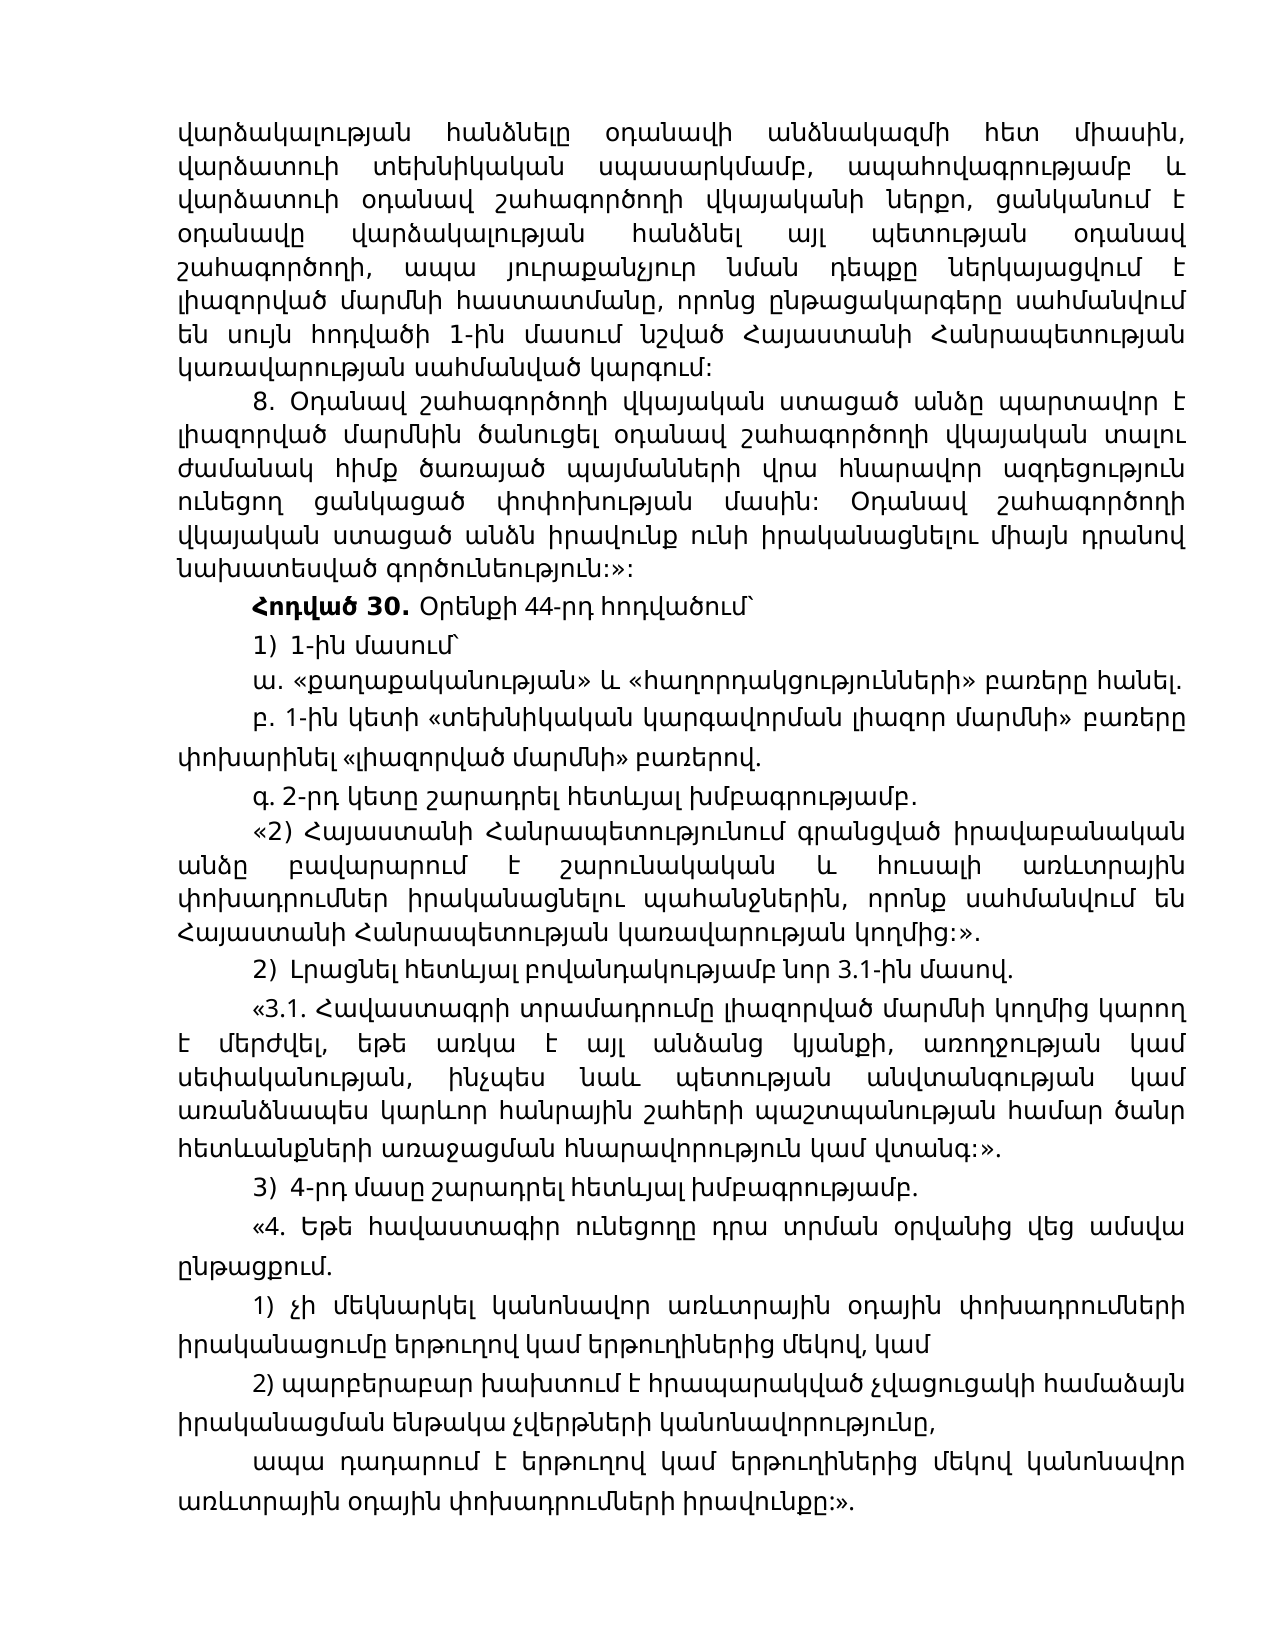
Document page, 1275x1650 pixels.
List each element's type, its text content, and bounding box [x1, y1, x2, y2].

list «3.1. Հավաստագրի տրամադրումը լիազորված մարմնի կողմից կարող է մերժվել, եթե առկա է այլ անձանց կյանքի, առողջության կամ սեփականության, ինչպես նաև պետության անվտանգության կամ առանձնապես կարևոր հանրային շահերի պաշտպանության համար ծանր հետևանքների առաջացման հնարավորություն կամ վտանգ:». [177, 991, 1186, 1063]
list «2) Հայաստանի Հանրապետությունում գրանցված իրավաբանական անձը բավարարում է շարունակական և հուսալի առևտրային փոխադրումներ իրականացնելու պահանջներին, որոնք սահմանվում են Հայաստանի Հանրապետության կառավարության կողմից:». [177, 914, 1186, 947]
list «2) Հայաստանի Հանրապետությունում գրանցված իրավաբանական անձը բավարարում է շարունակական և հուսալի առևտրային փոխադրումներ իրականացնելու պահանջներին, որոնք սահմանվում են Հայաստանի Հանրապետության կառավարության կողմից:». [177, 817, 1186, 851]
list 8. Օդանավ շահագործողի վկայական ստացած անձը պարտավոր է լիազորված մարմնին ծանուցել օդանավ շահագործողի վկայական տալու ժամանակ հիմք ծառայած պայմանների վրա հնարավոր ազդեցություն ունեցող ցանկացած փոփոխության մասին: Օդանավ շահագործողի վկայական ստացած անձն իրավունք ունի իրականացնելու միայն դրանով նախատեսված գործունեություն:»: [177, 387, 1186, 584]
list ա. «քաղաքականության» և «հաղորդակցությունների» բառերը հանել. [177, 666, 1186, 696]
list 1) չի մեկնարկել կանոնավոր առևտրային օդային փոխադրումների իրականացումը երթուղով կամ երթուղիներից մեկով, կամ [177, 1287, 1186, 1361]
list Հոդված 30. Օրենքի 44-րդ հոդվածում` [177, 588, 1186, 622]
list Լրացնել հետևյալ բովանդակությամբ նոր 3.1-ին մասով. [177, 952, 1186, 986]
list 4-րդ մասը շարադրել հետևյալ խմբագրությամբ. [177, 1170, 1186, 1204]
list «3.1. Հավաստագրի տրամադրումը լիազորված մարմնի կողմից կարող է մերժվել, եթե առկա է այլ անձանց կյանքի, առողջության կամ սեփականության, ինչպես նաև պետության անվտանգության կամ առանձնապես կարևոր հանրային շահերի պաշտպանության համար ծանր հետևանքների առաջացման հնարավորություն կամ վտանգ:». [177, 1126, 1186, 1165]
list գ. 2-րդ կետը շարադրել հետևյալ խմբագրությամբ․ [177, 778, 1186, 812]
list «4. Եթե հավաստագիր ունեցողը դրա տրման օրվանից վեց ամսվա ընթացքում. [177, 1209, 1186, 1282]
list 2) պարբերաբար խախտում է հրապարակված չվացուցակի համաձայն իրականացման ենթակա չվերթների կանոնավորությունը, [177, 1366, 1186, 1439]
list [177, 118, 1186, 382]
list 1-ին մասում՝ [252, 627, 1186, 661]
list ապա դադարում է երթուղով կամ երթուղիներից մեկով կանոնավոր առևտրային օդային փոխադրումների իրավունքը:». [177, 1444, 1186, 1517]
list բ. 1-ին կետի «տեխնիկական կարգավորման լիազոր մարմնի» բառերը փոխարինել «լիազորված մարմնի» բառերով. [177, 700, 1186, 773]
